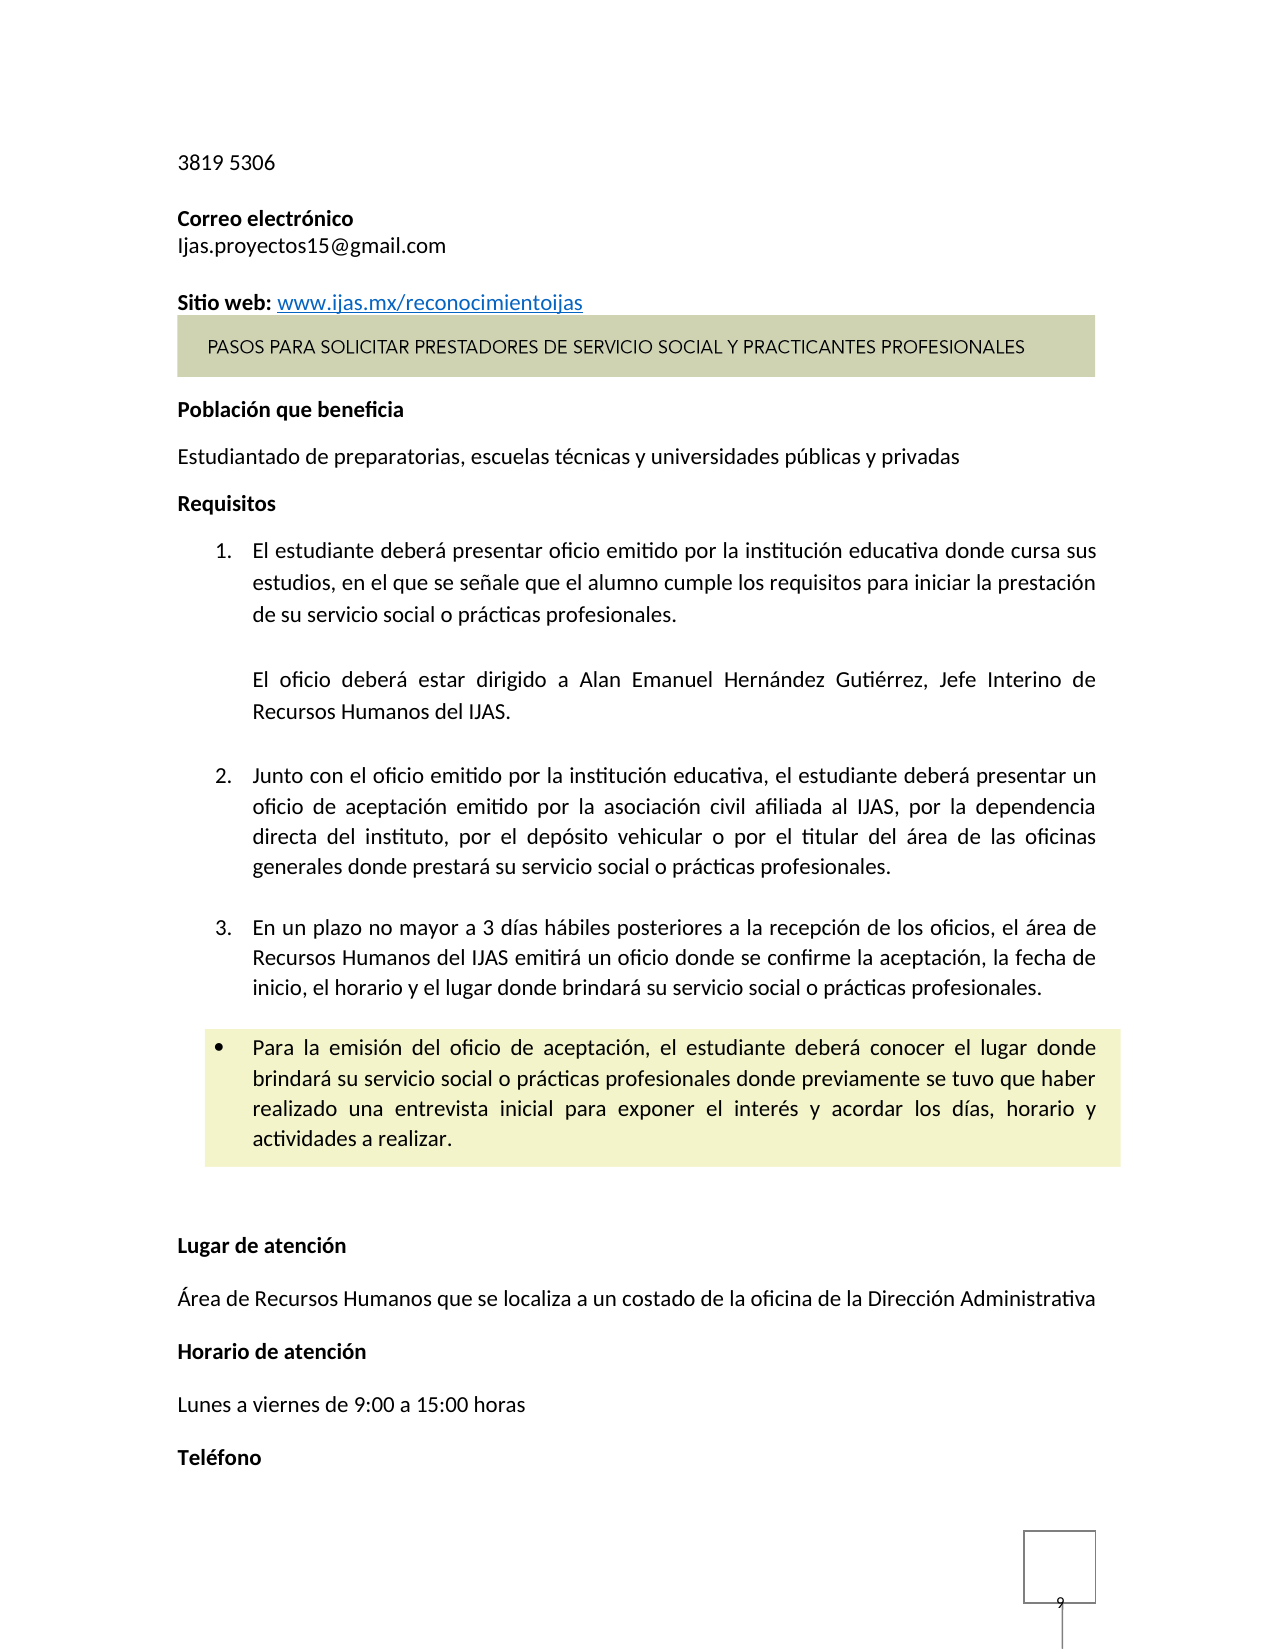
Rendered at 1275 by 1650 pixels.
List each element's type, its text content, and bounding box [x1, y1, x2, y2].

text Horario de atención [177, 1337, 1098, 1365]
text Ijas.proyectos15@gmail.com [177, 232, 1098, 260]
text Teléfono [177, 1443, 1098, 1471]
text Requisitos [177, 489, 1098, 517]
text Lugar de atención [177, 1231, 1098, 1259]
picture [177, 315, 1096, 377]
text 3819 5306 [177, 148, 1098, 176]
text Lunes a viernes de 9:00 a 15:00 horas [177, 1390, 1098, 1418]
list Junto con el oficio emitido por la institución educativa, el estudiante deberá presentar un oficio de aceptación emitido por la asociación civil afiliada al IJAS, por la dependencia directa del instituto, por el depósito vehicular o por el titular del área de las oficinas generales donde prestará su servicio social o prácticas profesionales. [215, 762, 1098, 880]
text Sitio web: www.ijas.mx/reconocimientoijas [177, 288, 1098, 316]
picture [204, 1029, 1121, 1167]
list El oficio deberá estar dirigido a Alan Emanuel Hernández Gutiérrez, Jefe Interino de Recursos Humanos del IJAS. [252, 665, 1098, 725]
list El estudiante deberá presentar oficio emitido por la institución educativa donde cursa sus estudios, en el que se señale que el alumno cumple los requisitos para iniciar la prestación de su servicio social o prácticas profesionales. [215, 536, 1098, 629]
text Área de Recursos Humanos que se localiza a un costado de la oficina de la Dirección Administrativa [177, 1284, 1098, 1312]
list En un plazo no mayor a 3 días hábiles posteriores a la recepción de los oficios, el área de Recursos Humanos del IJAS emitirá un oficio donde se confirme la aceptación, la fecha de inicio, el horario y el lugar donde brindará su servicio social o prácticas profesionales. [215, 913, 1098, 1001]
text Estudiantado de preparatorias, escuelas técnicas y universidades públicas y privadas [177, 442, 1098, 471]
text Correo electrónico [177, 204, 1098, 232]
text Población que beneficia [177, 396, 1098, 424]
